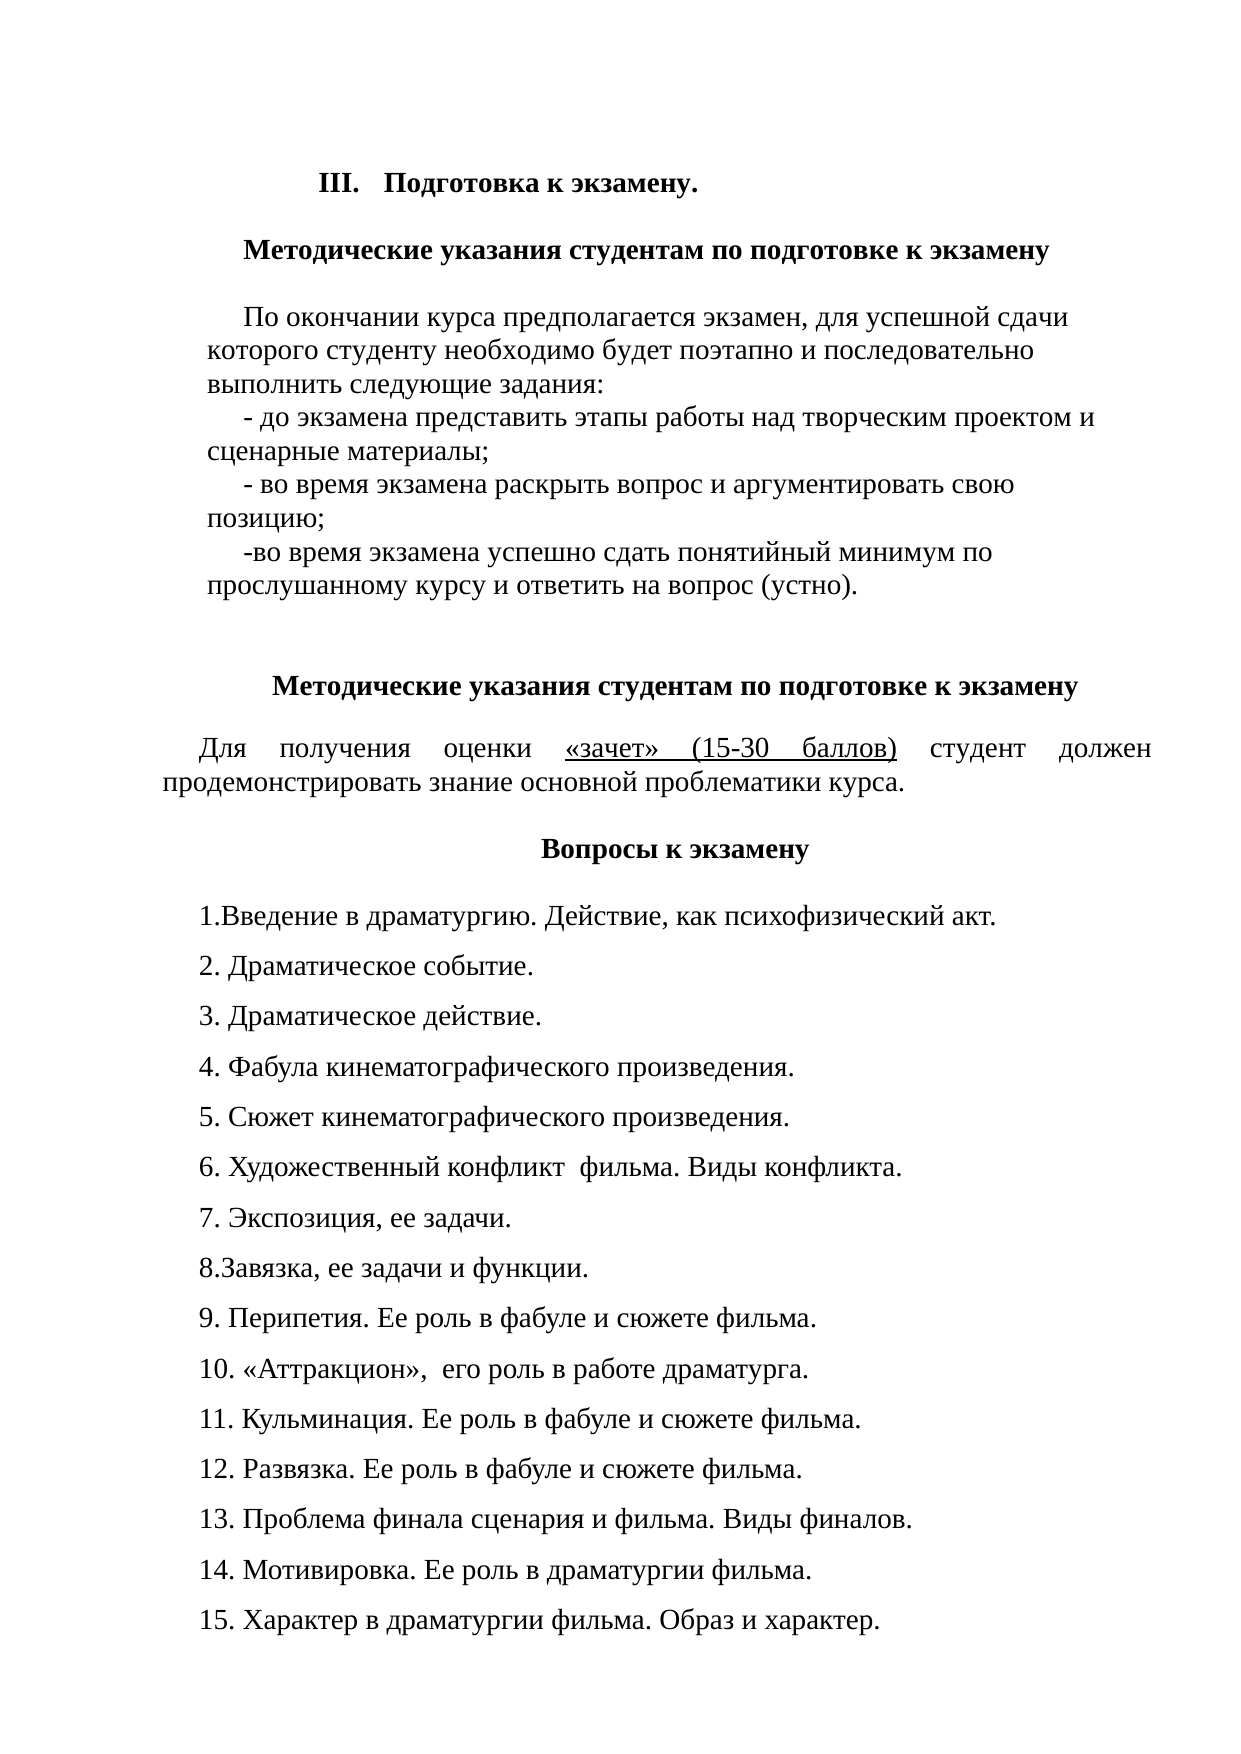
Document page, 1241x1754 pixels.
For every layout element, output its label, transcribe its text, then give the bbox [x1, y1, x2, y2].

text Методические указания студентам по подготовке к экзамену [162, 668, 1152, 730]
text -во время экзамена успешно сдать понятийный минимум по прослушанному курсу и ответить на вопрос (устно). [207, 534, 1139, 601]
text 12. Развязка. Ее роль в фабуле и сюжете фильма. [162, 1451, 1152, 1485]
text 3. Драматическое действие. [162, 998, 1152, 1032]
list Подготовка к экзамену. [282, 165, 1139, 198]
text 6. Художественный конфликт фильма. Виды конфликта. [162, 1149, 1152, 1183]
text 13. Проблема финала сценария и фильма. Виды финалов. [162, 1502, 1152, 1535]
text - до экзамена представить этапы работы над творческим проектом и сценарные материалы; [207, 399, 1139, 467]
text 4. Фабула кинематографического произведения. [162, 1049, 1152, 1082]
text Для получения оценки «зачет» (15-30 баллов) студент должен продемонстрировать знание основной проблематики курса. [162, 730, 1152, 797]
text Методические указания студентам по подготовке к экзамену [207, 232, 1139, 265]
text 5. Сюжет кинематографического произведения. [162, 1099, 1152, 1133]
text Вопросы к экзамену [162, 831, 1152, 864]
text 10. «Аттракцион», его роль в работе драматурга. [162, 1351, 1152, 1384]
text По окончании курса предполагается экзамен, для успешной сдачи которого студенту необходимо будет поэтапно и последовательно выполнить следующие задания: [207, 299, 1139, 399]
text 15. Характер в драматургии фильма. Образ и характер. [162, 1602, 1152, 1636]
text - во время экзамена раскрыть вопрос и аргументировать свою позицию; [207, 467, 1139, 534]
text 9. Перипетия. Ее роль в фабуле и сюжете фильма. [162, 1300, 1152, 1334]
text 14. Мотивировка. Ее роль в драматургии фильма. [162, 1552, 1152, 1586]
text 1.Введение в драматургию. Действие, как психофизический акт. [162, 898, 1152, 931]
text 11. Кульминация. Ее роль в фабуле и сюжете фильма. [162, 1401, 1152, 1434]
text 8.Завязка, ее задачи и функции. [162, 1250, 1152, 1284]
text 7. Экспозиция, ее задачи. [162, 1200, 1152, 1233]
text 2. Драматическое событие. [162, 948, 1152, 982]
